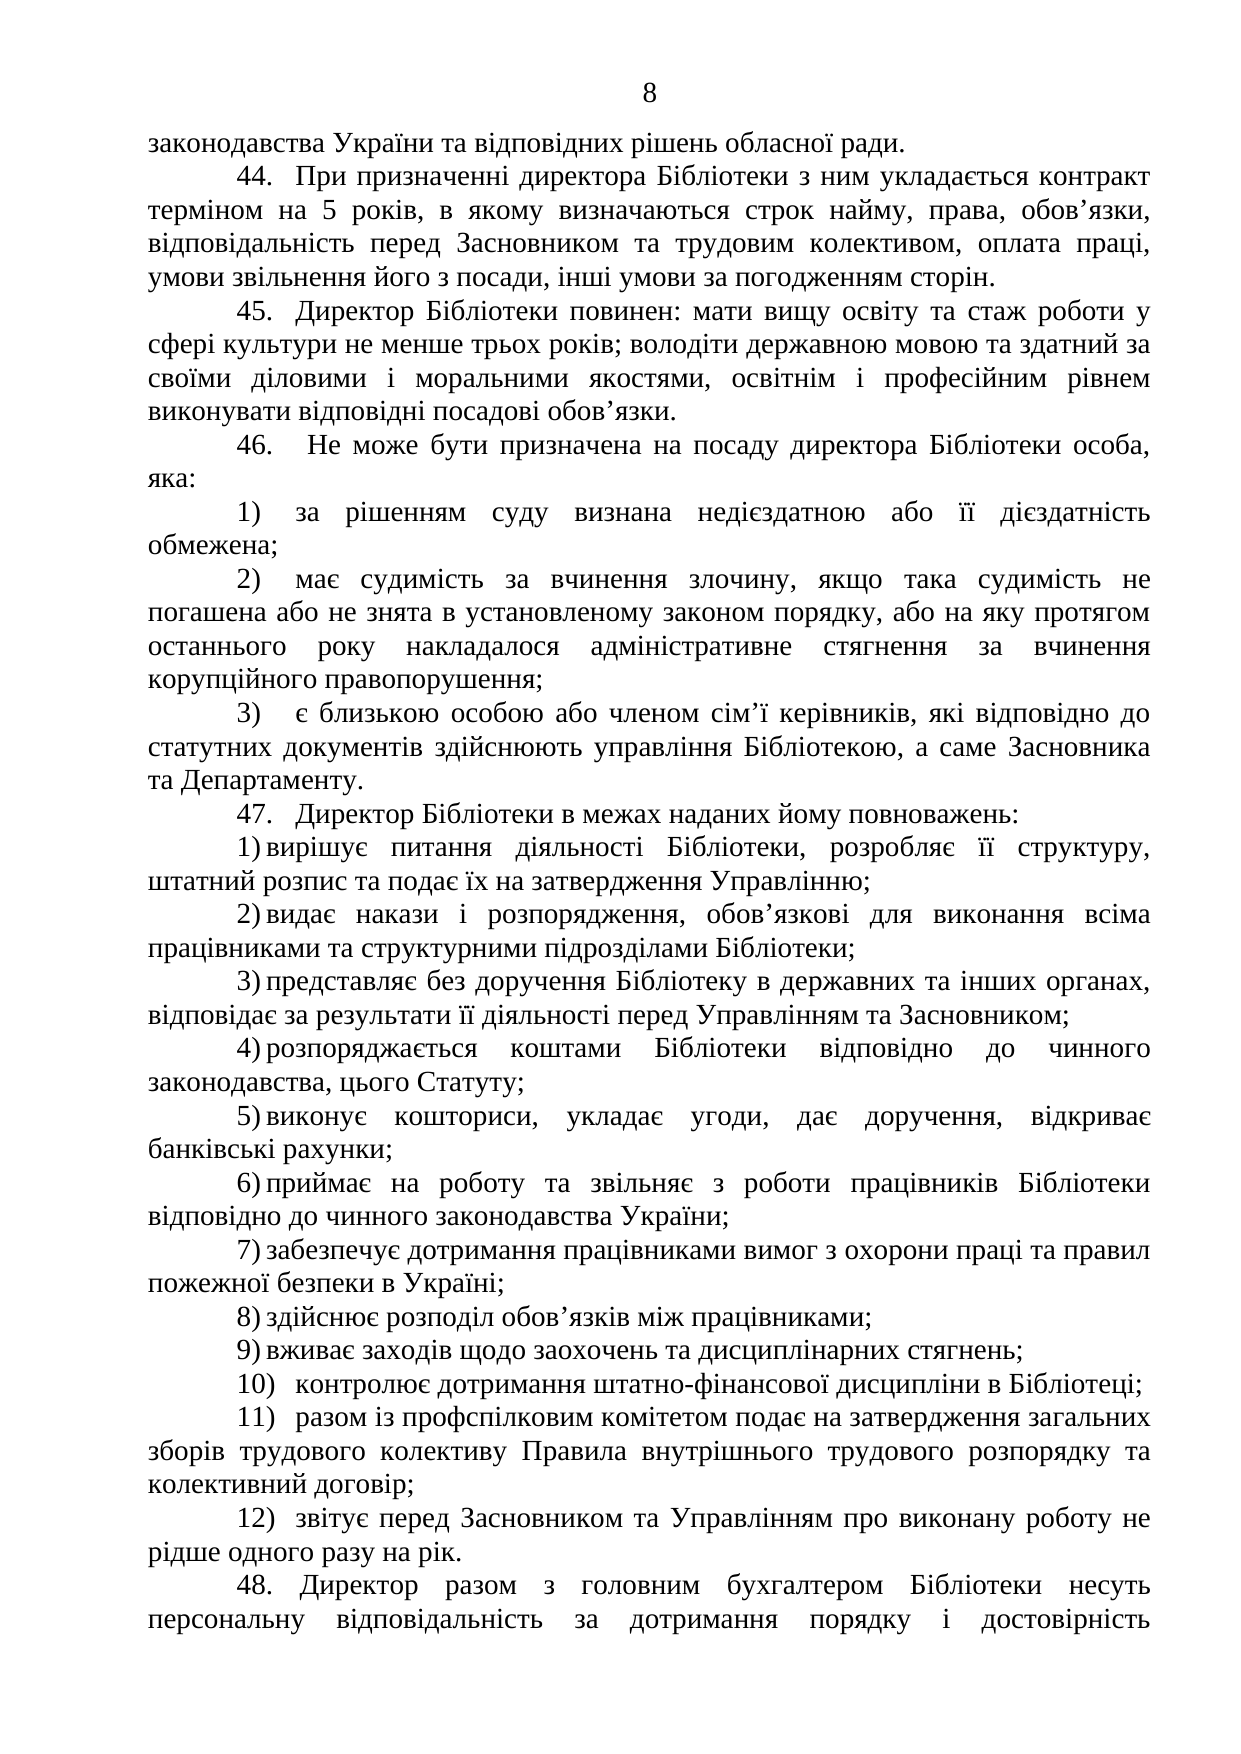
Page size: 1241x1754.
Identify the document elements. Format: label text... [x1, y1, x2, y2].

list Директор Бібліотеки в межах наданих йому повноважень: [148, 796, 1152, 829]
list видає накази і розпорядження, обов’язкові для виконання всіма працівниками та структурними підрозділами Бібліотеки; [148, 896, 1152, 963]
list Директор Бібліотеки повинен: мати вищу освіту та стаж роботи у сфері культури не менше трьох років; володіти державною мовою та здатний за своїми діловими і моральними якостями, освітнім і професійним рівнем виконувати відповідні посадові обов’язки. [148, 293, 1152, 427]
list є близькою особою або членом сім’ї керівників, які відповідно до статутних документів здійснюють управління Бібліотекою, а саме Засновника та Департаменту. [148, 695, 1152, 796]
list забезпечує дотримання працівниками вимог з охорони праці та правил пожежної безпеки в Україні; [148, 1232, 1152, 1299]
list має судимість за вчинення злочину, якщо така судимість не погашена або не знята в установленому законом порядку, або на яку протягом останнього року накладалося адміністративне стягнення за вчинення корупційного правопорушення; [148, 561, 1152, 695]
list розпоряджається коштами Бібліотеки відповідно до чинного законодавства, цього Статуту; [148, 1031, 1152, 1098]
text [148, 1567, 1152, 1634]
list При призначенні директора Бібліотеки з ним укладається контракт терміном на 5 років, в якому визначаються строк найму, права, обов’язки, відповідальність перед Засновником та трудовим колективом, оплата праці, умови звільнення його з посади, інші умови за погодженням сторін. [148, 158, 1152, 293]
list приймає на роботу та звільняє з роботи працівників Бібліотеки відповідно до чинного законодавства України; [148, 1165, 1152, 1232]
list здійснює розподіл обов’язків між працівниками; [148, 1299, 1152, 1332]
list виконує кошториси, укладає угоди, дає доручення, відкриває банківські рахунки; [148, 1098, 1152, 1165]
list представляє без доручення Бібліотеку в державних та інших органах, відповідає за результати її діяльності перед Управлінням та Засновником; [148, 963, 1152, 1031]
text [148, 125, 1152, 158]
list контролює дотримання штатно-фінансової дисципліни в Бібліотеці; [148, 1366, 1152, 1399]
list разом із профспілковим комітетом подає на затвердження загальних зборів трудового колективу Правила внутрішнього трудового розпорядку та колективний договір; [148, 1399, 1152, 1500]
list вживає заходів щодо заохочень та дисциплінарних стягнень; [148, 1332, 1152, 1366]
list вирішує питання діяльності Бібліотеки, розробляє її структуру, штатний розпис та подає їх на затвердження Управлінню; [148, 829, 1152, 896]
list за рішенням суду визнана недієздатною або її дієздатність обмежена; [148, 494, 1152, 561]
list звітує перед Засновником та Управлінням про виконану роботу не рідше одного разу на рік. [148, 1500, 1152, 1567]
list Не може бути призначена на посаду директора Бібліотеки особа, яка: [148, 427, 1152, 494]
